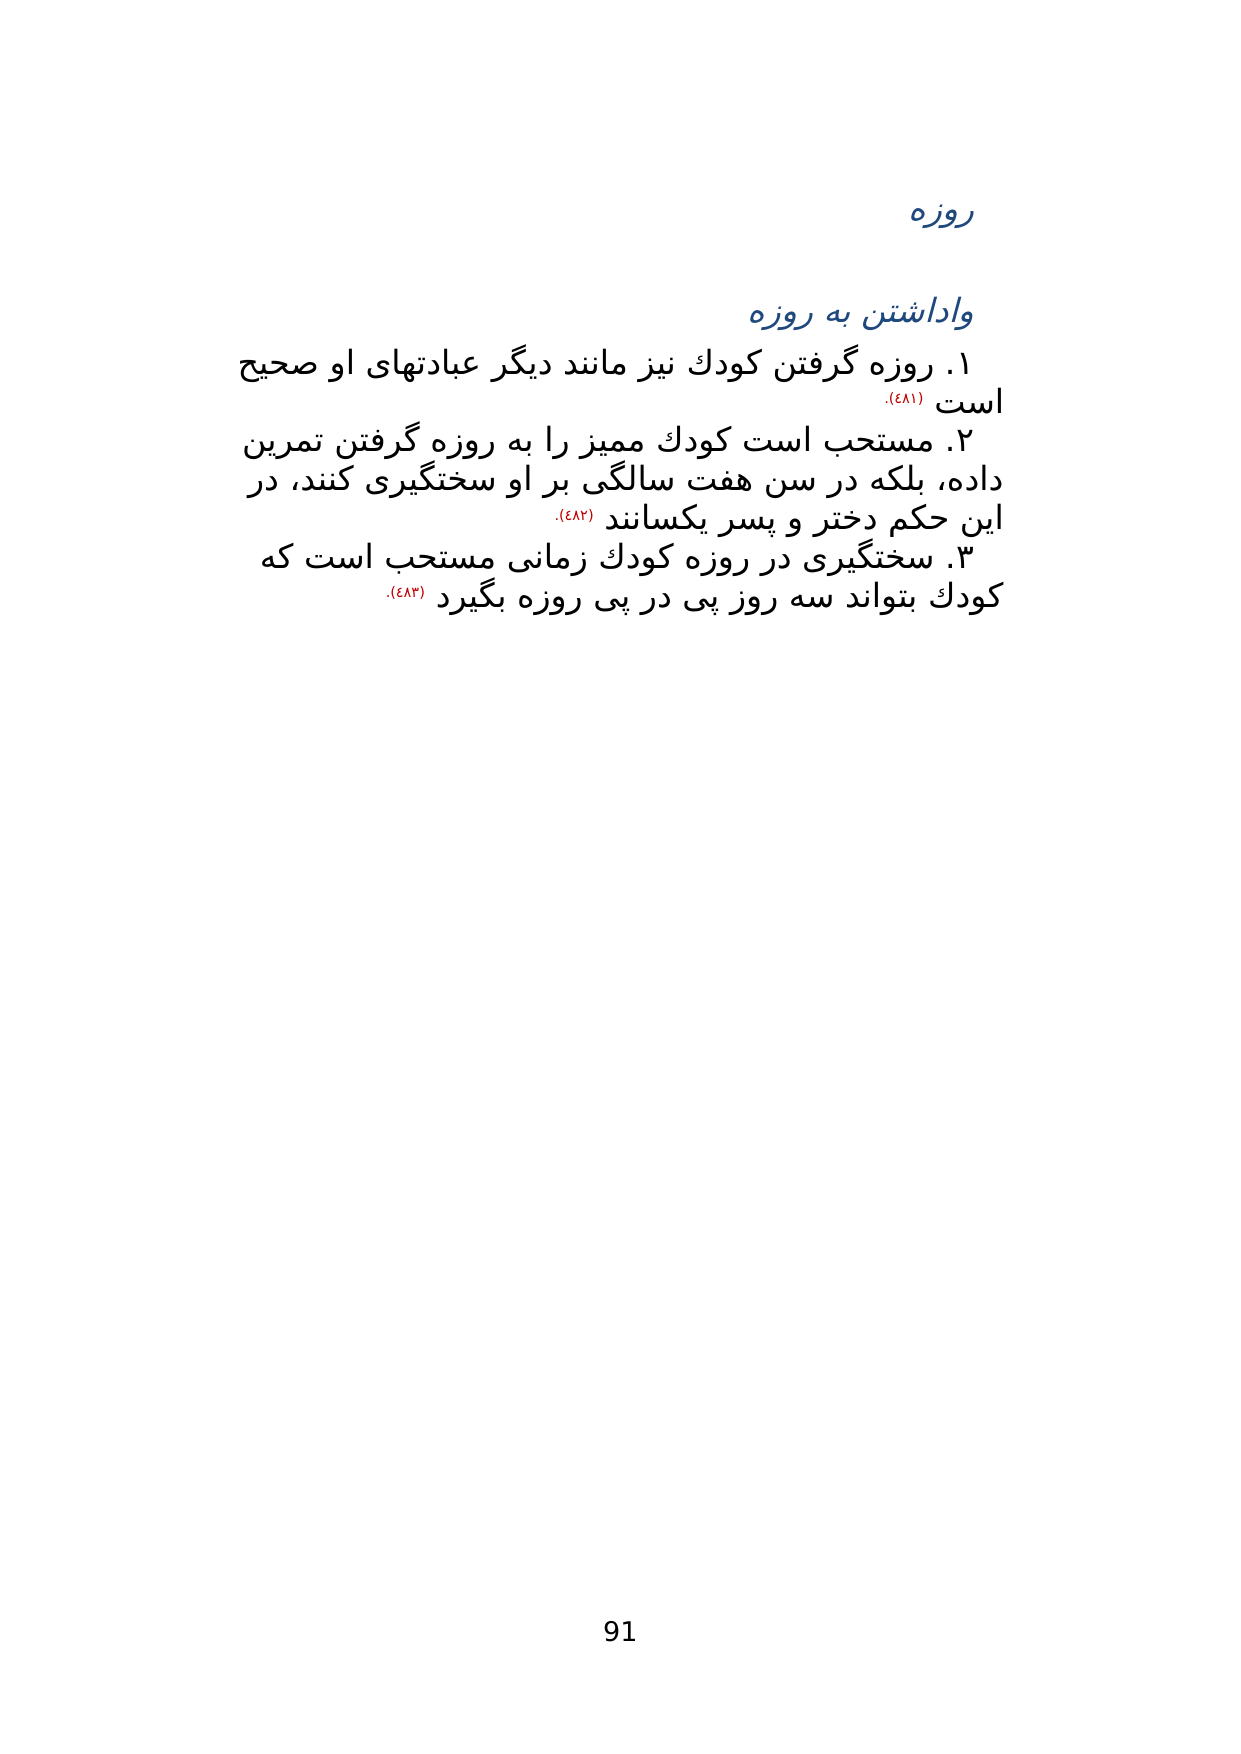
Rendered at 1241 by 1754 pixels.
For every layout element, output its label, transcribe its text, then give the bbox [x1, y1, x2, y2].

text ٢. مستحب است كودك مميز را به روزه گرفتن تمرين داده، بلكه در سن هفت سالگى بر او سخت‏گيرى كنند، در اين حكم دختر و پسر يكسانند (٤٨٢). [236, 421, 1004, 537]
subtitle روزه‏ [236, 190, 1004, 228]
subtitle واداشتن به روزه‏ [236, 292, 1004, 331]
text ٣. سخت‏گيرى در روزه كودك زمانى مستحب است كه كودك بتواند سه روز پى در پى روزه بگيرد (٤٨٣). [236, 537, 1004, 615]
text ١. روزه گرفتن كودك نيز مانند ديگر عبادتهاى او صحيح است‏ (٤٨١). [236, 343, 1004, 421]
